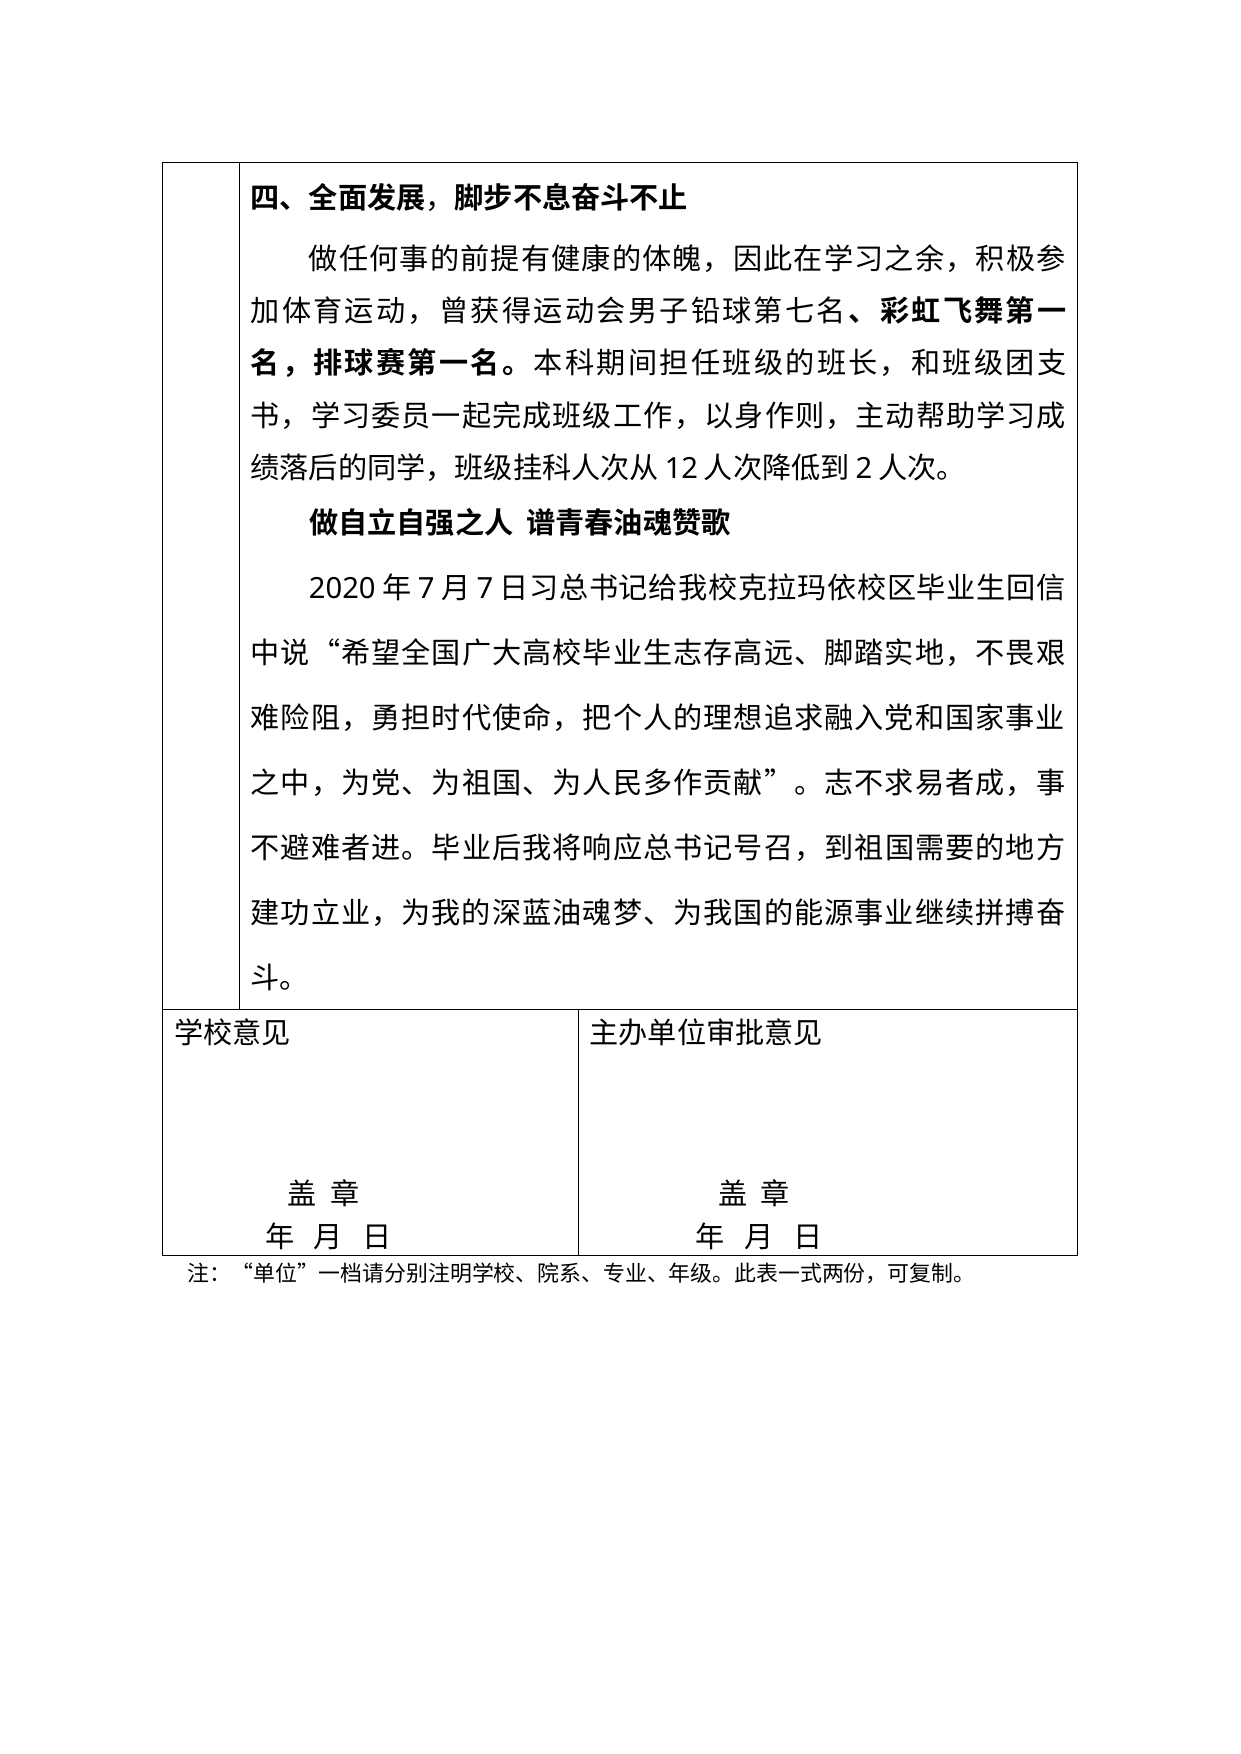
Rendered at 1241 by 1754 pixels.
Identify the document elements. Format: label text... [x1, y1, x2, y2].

table_cell [163, 163, 239, 1008]
text 注：“单位”一档请分别注明学校、院系、专业、年级。此表一式两份，可复制。 [187, 1256, 1053, 1288]
table_cell 主办单位审批意见 盖 章 年 月 日 [579, 1010, 1077, 1255]
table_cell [240, 163, 1077, 1008]
table_cell 学校意见 盖 章 年 月 日 [163, 1010, 578, 1255]
